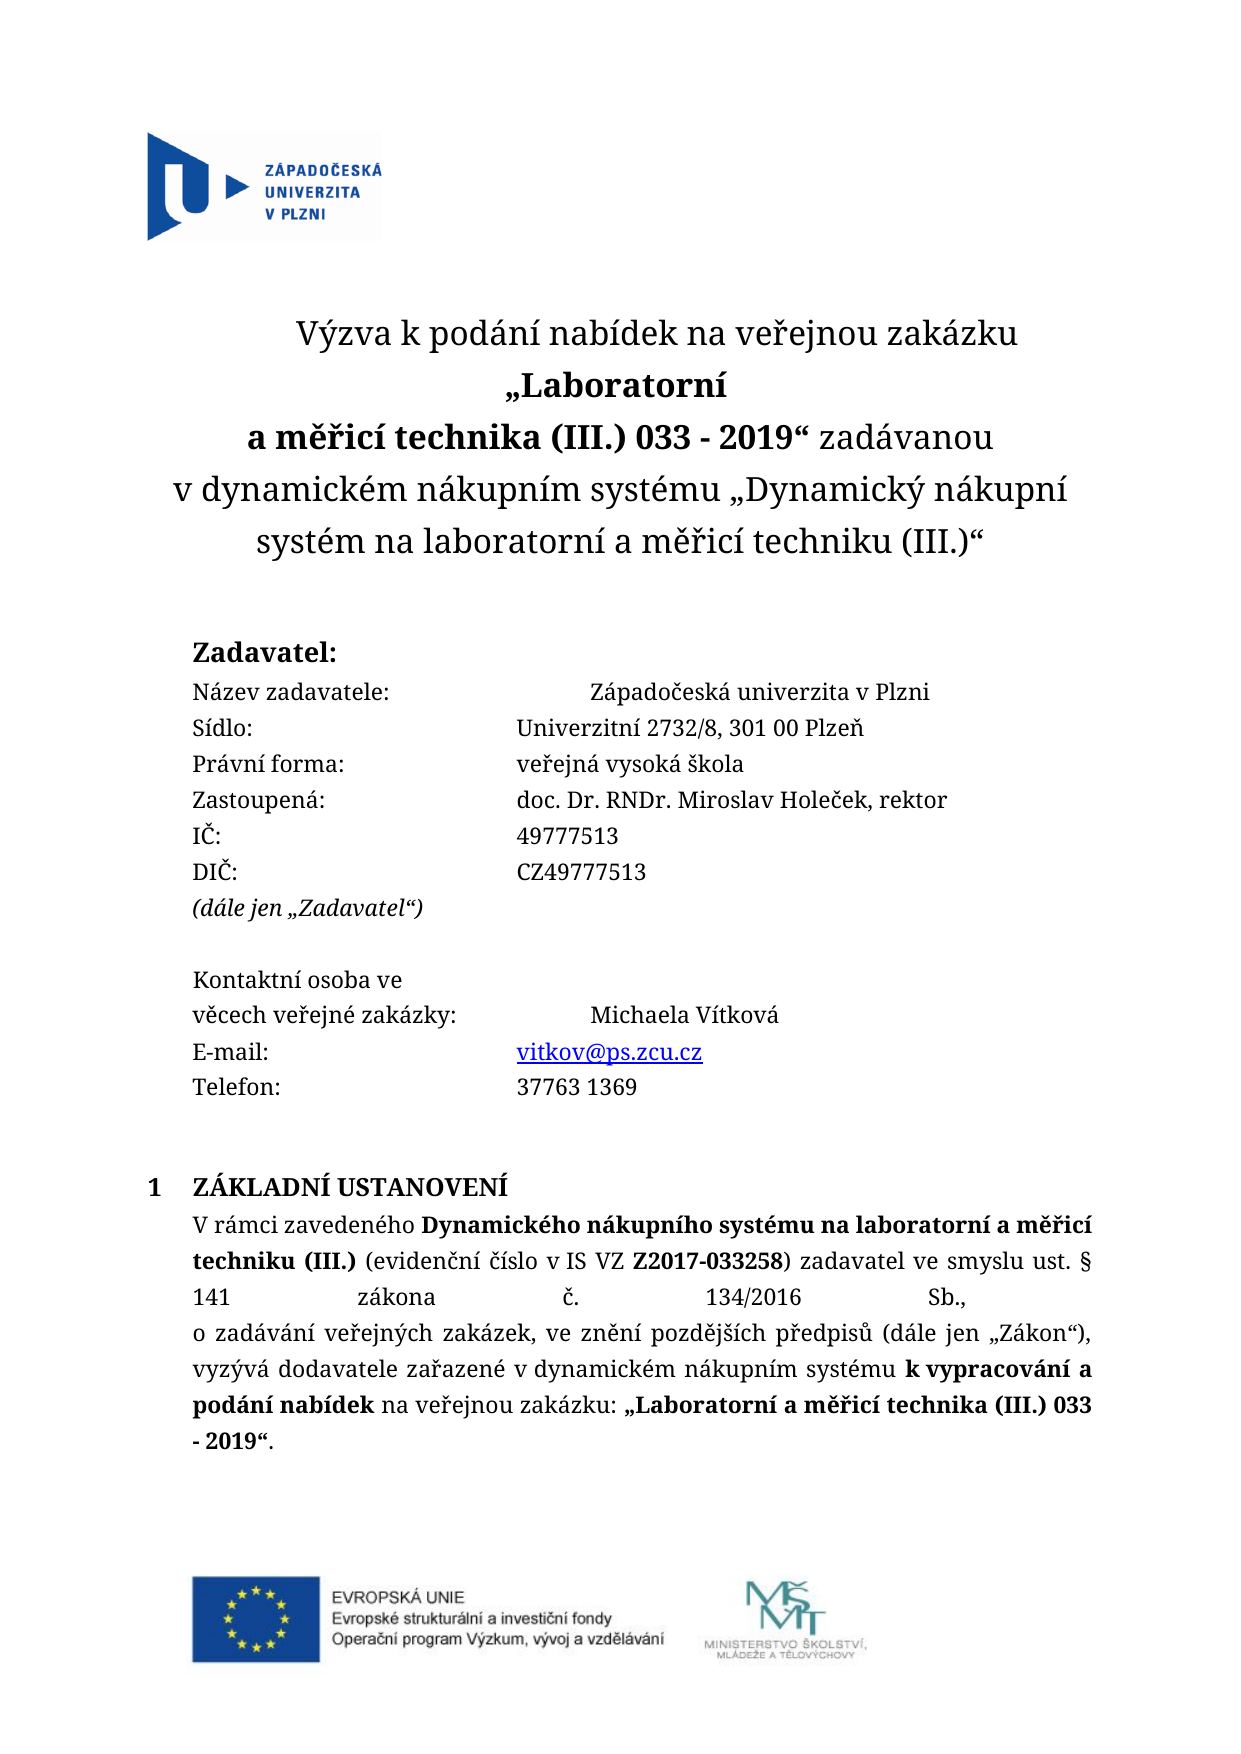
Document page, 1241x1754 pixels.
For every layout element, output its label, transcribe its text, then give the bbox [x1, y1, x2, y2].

text Telefon: 37763 1369 [148, 1071, 1093, 1103]
text Sídlo: Univerzitní 2732/8, 301 00 Plzeň [148, 712, 1093, 743]
text IČ: 49777513 [148, 820, 1093, 851]
picture [147, 1535, 904, 1705]
text Kontaktní osoba ve věcech veřejné zakázky: Michaela Vítková [192, 963, 1093, 1031]
text Název zadavatele: Západočeská univerzita v Plzni [148, 676, 1093, 707]
text (dále jen „Zadavatel“) [148, 892, 1093, 923]
text Zadavatel: [192, 634, 1093, 671]
text E-mail: vitkov@ps.zcu.cz [148, 1035, 1093, 1067]
text Právní forma: veřejná vysoká škola [148, 748, 1093, 779]
text V rámci zavedeného Dynamického nákupního systému na laboratorní a měřicí techniku (III.) (evidenční číslo v IS VZ Z2017-033258) zadavatel ve smyslu ust. § 141 zákona č. 134/2016 Sb., o zadávání veřejných zakázek, ve znění pozdějších předpisů (dále jen „Zákon“), vyzývá dodavatele zařazené v dynamickém nákupním systému k vypracování a podání nabídek na veřejnou zakázku: „Laboratorní a měřicí technika (III.) 033 - 2019“. [192, 1209, 1093, 1456]
text Zastoupená: doc. Dr. RNDr. Miroslav Holeček, rektor [192, 784, 1093, 815]
text DIČ: CZ49777513 [148, 856, 1093, 887]
text Výzva k podání nabídek na veřejnou zakázku „Laboratorní a měřicí technika (III.) 033 - 2019“ zadávanou v dynamickém nákupním systému „Dynamický nákupní systém na laboratorní a měřicí techniku (III.)“ [148, 309, 1093, 564]
picture [147, 132, 382, 241]
subtitle ZÁKLADNÍ USTANOVENÍ [148, 1170, 1093, 1204]
